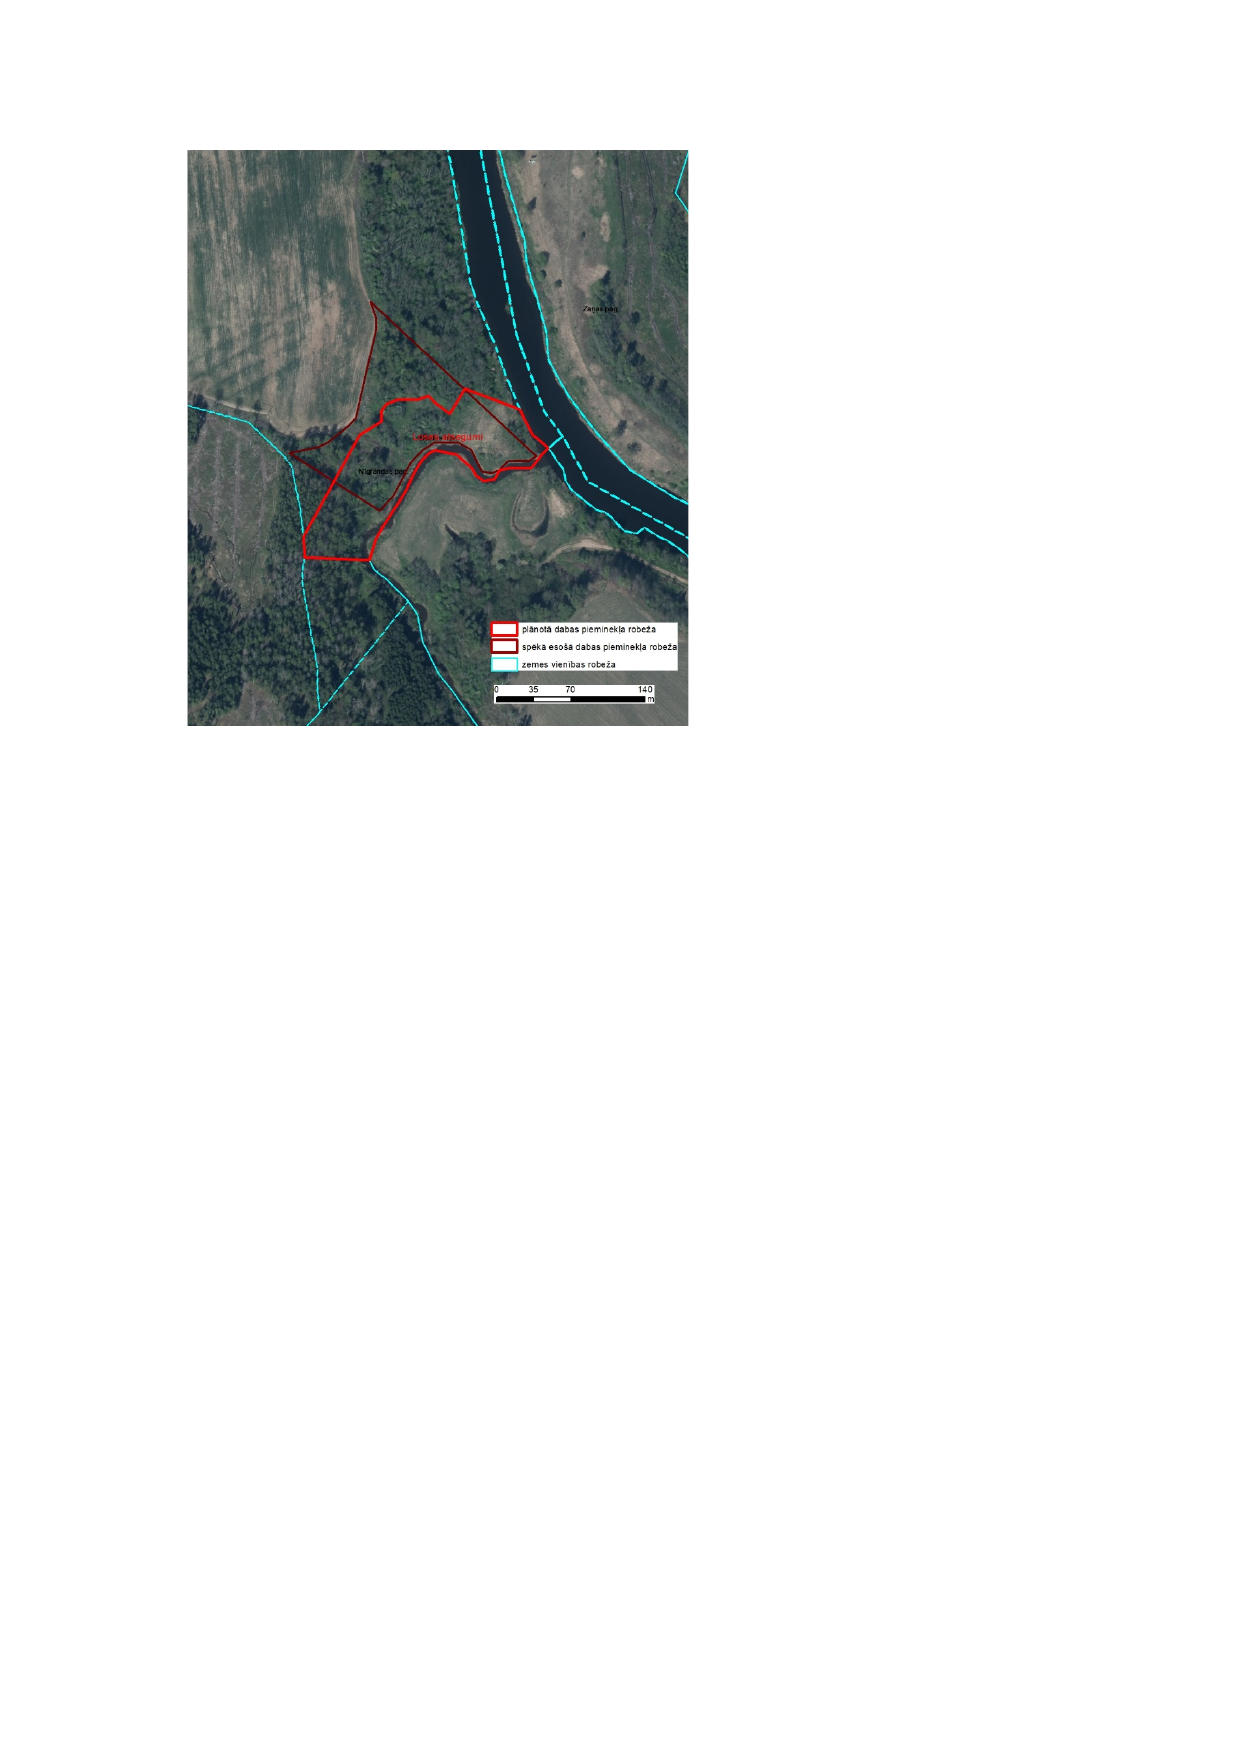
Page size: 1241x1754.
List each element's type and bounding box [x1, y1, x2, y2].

picture [187, 150, 689, 726]
